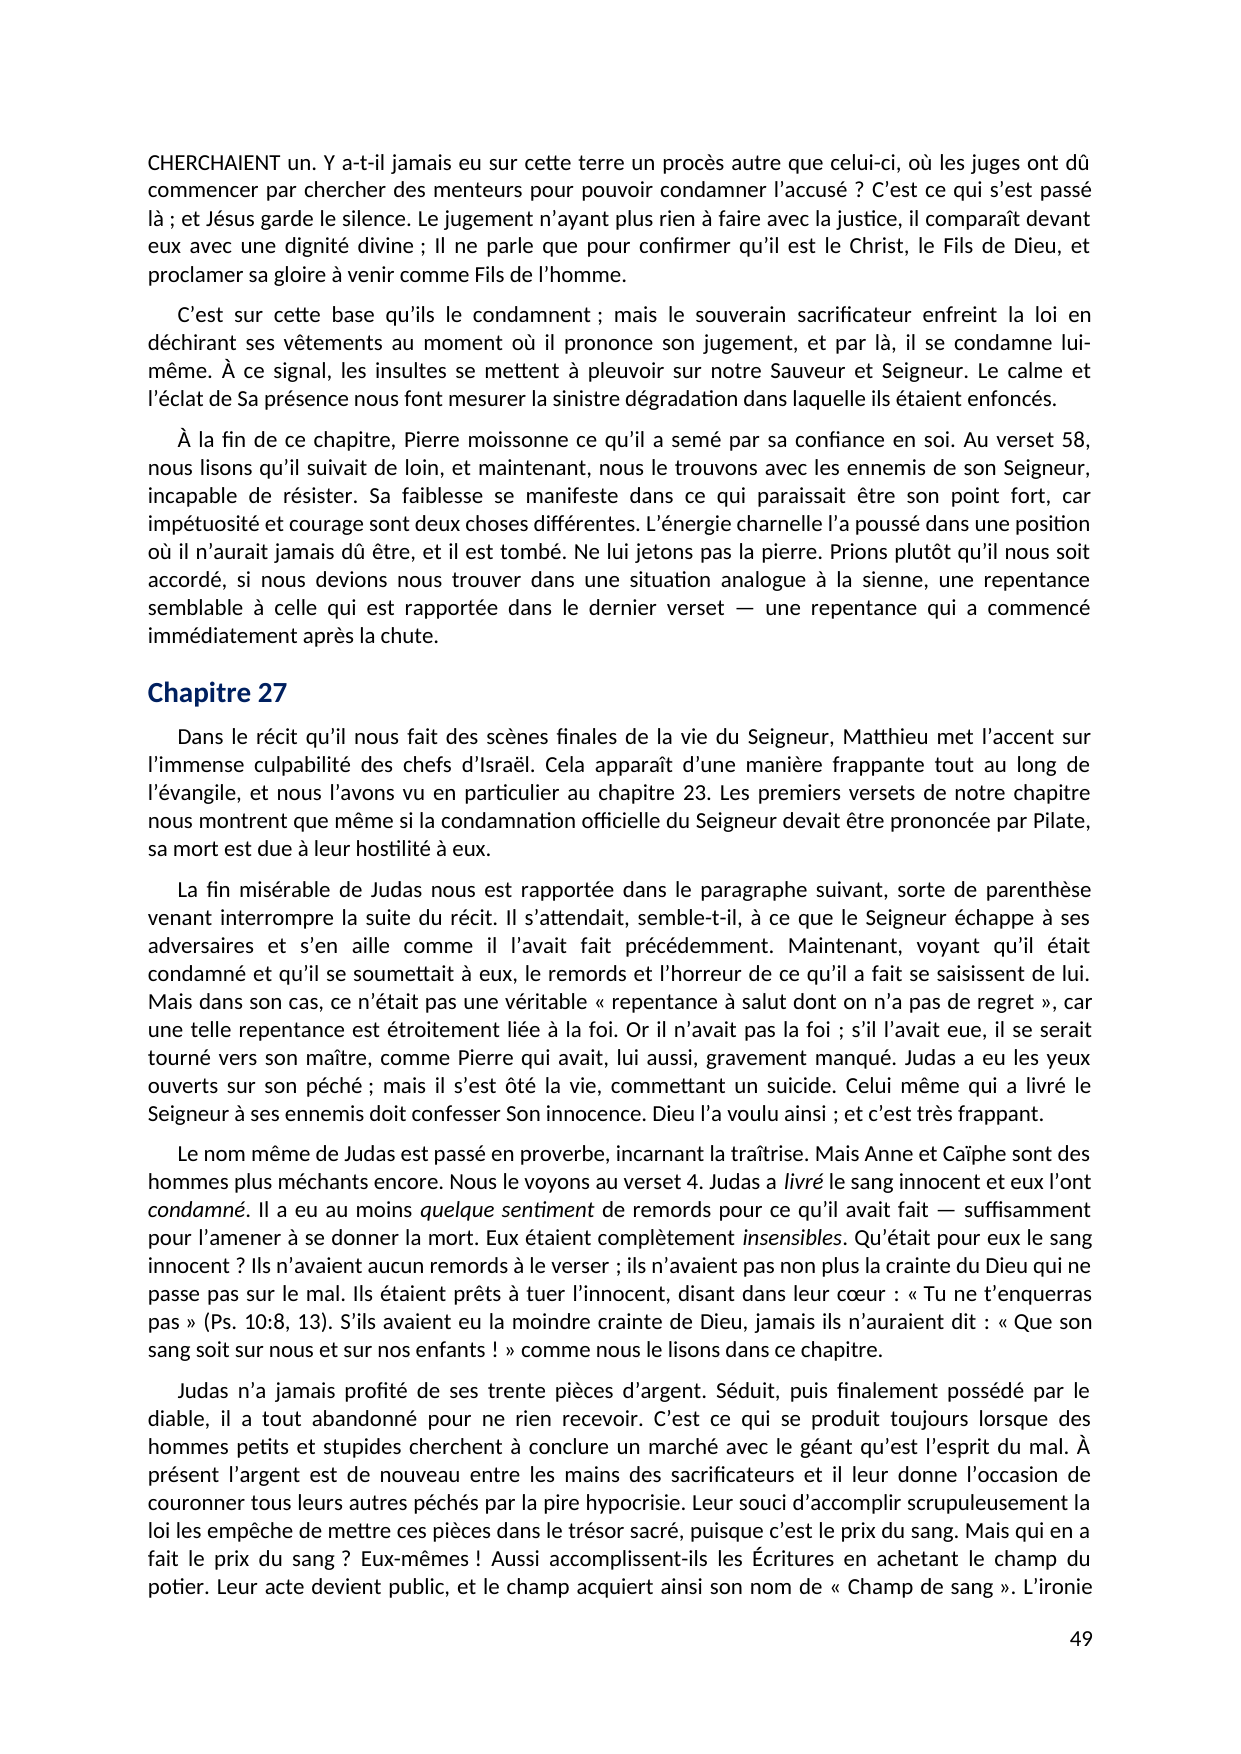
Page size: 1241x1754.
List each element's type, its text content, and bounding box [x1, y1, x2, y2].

text Dans le récit qu’il nous fait des scènes finales de la vie du Seigneur, Matthieu met l’accent sur l’immense culpabilité des chefs d’Israël. Cela apparaît d’une manière frappante tout au long de l’évangile, et nous l’avons vu en particulier au chapitre 23. Les premiers versets de notre chapitre nous montrent que même si la condamnation officielle du Seigneur devait être prononcée par Pilate, sa mort est due à leur hostilité à eux. [148, 722, 1093, 862]
subtitle Chapitre 27 [148, 674, 1093, 709]
text Le nom même de Judas est passé en proverbe, incarnant la traîtrise. Mais Anne et Caïphe sont des hommes plus méchants encore. Nous le voyons au verset 4. Judas a livré le sang innocent et eux l’ont condamné. Il a eu au moins quelque sentiment de remords pour ce qu’il avait fait — suffisamment pour l’amener à se donner la mort. Eux étaient complètement insensibles. Qu’était pour eux le sang innocent ? Ils n’avaient aucun remords à le verser ; ils n’avaient pas non plus la crainte du Dieu qui ne passe pas sur le mal. Ils étaient prêts à tuer l’innocent, disant dans leur cœur : « Tu ne t’enquerras pas » (Ps. 10:8, 13). S’ils avaient eu la moindre crainte de Dieu, jamais ils n’auraient dit : « Que son sang soit sur nous et sur nos enfants ! » comme nous le lisons dans ce chapitre. [148, 1139, 1093, 1363]
text À la fin de ce chapitre, Pierre moissonne ce qu’il a semé par sa confiance en soi. Au verset 58, nous lisons qu’il suivait de loin, et maintenant, nous le trouvons avec les ennemis de son Seigneur, incapable de résister. Sa faiblesse se manifeste dans ce qui paraissait être son point fort, car impétuosité et courage sont deux choses différentes. L’énergie charnelle l’a poussé dans une position où il n’aurait jamais dû être, et il est tombé. Ne lui jetons pas la pierre. Prions plutôt qu’il nous soit accordé, si nous devions nous trouver dans une situation analogue à la sienne, une repentance semblable à celle qui est rapportée dans le dernier verset — une repentance qui a commencé immédiatement après la chute. [148, 425, 1093, 649]
text C’est sur cette base qu’ils le condamnent ; mais le souverain sacrificateur enfreint la loi en déchirant ses vêtements au moment où il prononce son jugement, et par là, il se condamne lui-même. À ce signal, les insultes se mettent à pleuvoir sur notre Sauveur et Seigneur. Le calme et l’éclat de Sa présence nous font mesurer la sinistre dégradation dans laquelle ils étaient enfoncés. [148, 300, 1093, 412]
text La fin misérable de Judas nous est rapportée dans le paragraphe suivant, sorte de parenthèse venant interrompre la suite du récit. Il s’attendait, semble-t-il, à ce que le Seigneur échappe à ses adversaires et s’en aille comme il l’avait fait précédemment. Maintenant, voyant qu’il était condamné et qu’il se soumettait à eux, le remords et l’horreur de ce qu’il a fait se saisissent de lui. Mais dans son cas, ce n’était pas une véritable « repentance à salut dont on n’a pas de regret », car une telle repentance est étroitement liée à la foi. Or il n’avait pas la foi ; s’il l’avait eue, il se serait tourné vers son maître, comme Pierre qui avait, lui aussi, gravement manqué. Judas a eu les yeux ouverts sur son péché ; mais il s’est ôté la vie, commettant un suicide. Celui même qui a livré le Seigneur à ses ennemis doit confesser Son innocence. Dieu l’a voulu ainsi ; et c’est très frappant. [148, 875, 1093, 1127]
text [148, 1376, 1093, 1600]
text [148, 148, 1093, 288]
